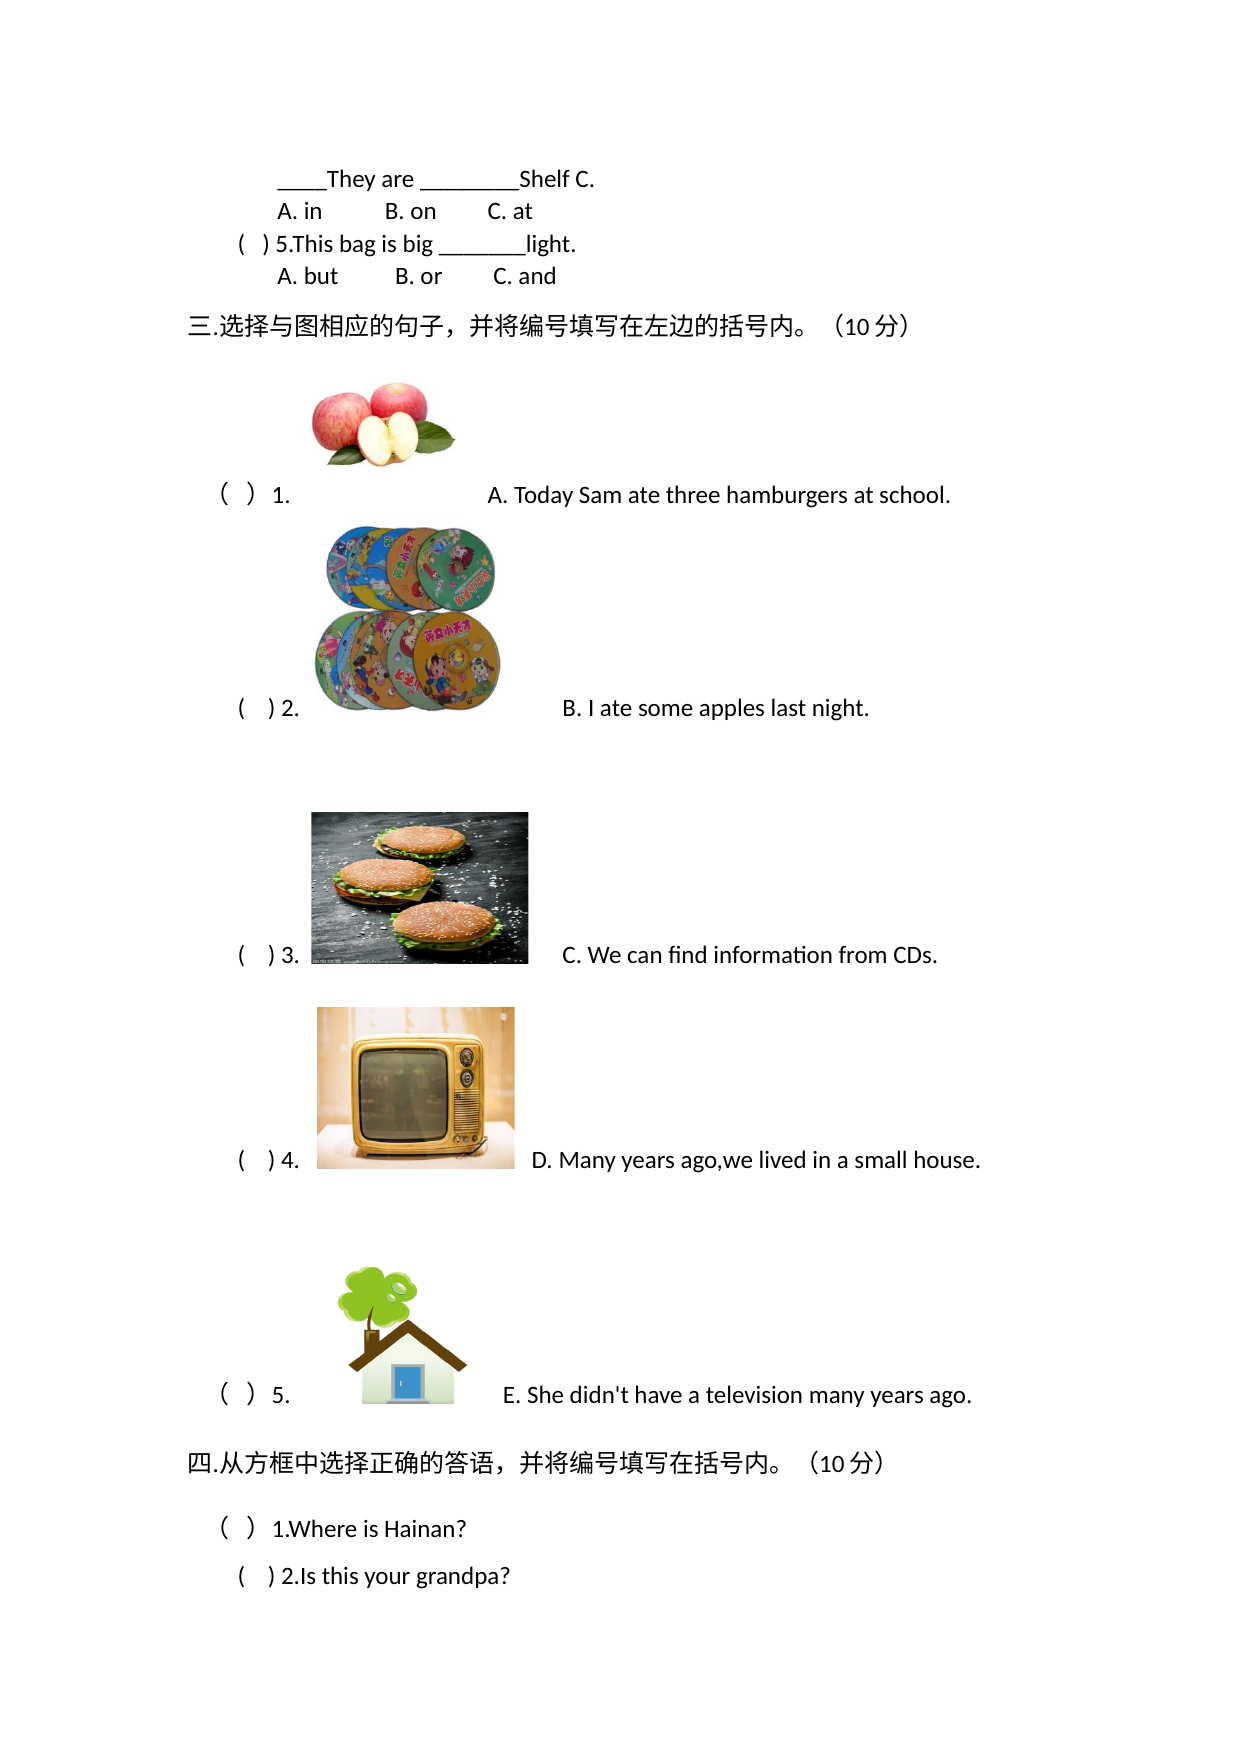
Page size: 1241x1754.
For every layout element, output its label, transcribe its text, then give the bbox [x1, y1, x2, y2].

text ( ) 2.Is this your grandpa? [187, 1559, 1053, 1592]
text ( ) 2. B. I ate some apples last night. [187, 519, 1053, 747]
picture [311, 812, 529, 964]
text 四.从方框中选择正确的答语，并将编号填写在括号内。（10分） [187, 1429, 1053, 1494]
picture [317, 1007, 515, 1169]
text ( ) 4. D. Many years ago,we lived in a small house. [187, 1007, 1053, 1202]
text ____They are ________Shelf C. [187, 162, 1053, 194]
text ( ) 3. C. We can find information from CDs. [187, 812, 1053, 974]
text （ ）5. E. She didn't have a television many years ago. [187, 1267, 1053, 1429]
text A. but B. or C. and [187, 259, 1053, 292]
text ( ) 5.This bag is big _______light. [187, 227, 1053, 259]
picture [301, 357, 459, 504]
text （ ）1.Where is Hainan? [187, 1494, 1053, 1559]
text （ ）1. A. Today Sam ate three hamburgers at school. [187, 357, 1053, 519]
picture [313, 1267, 492, 1404]
picture [305, 519, 512, 716]
text 三.选择与图相应的句子，并将编号填写在左边的括号内。（10分） [187, 292, 1053, 357]
text A. in B. on C. at [187, 194, 1053, 227]
